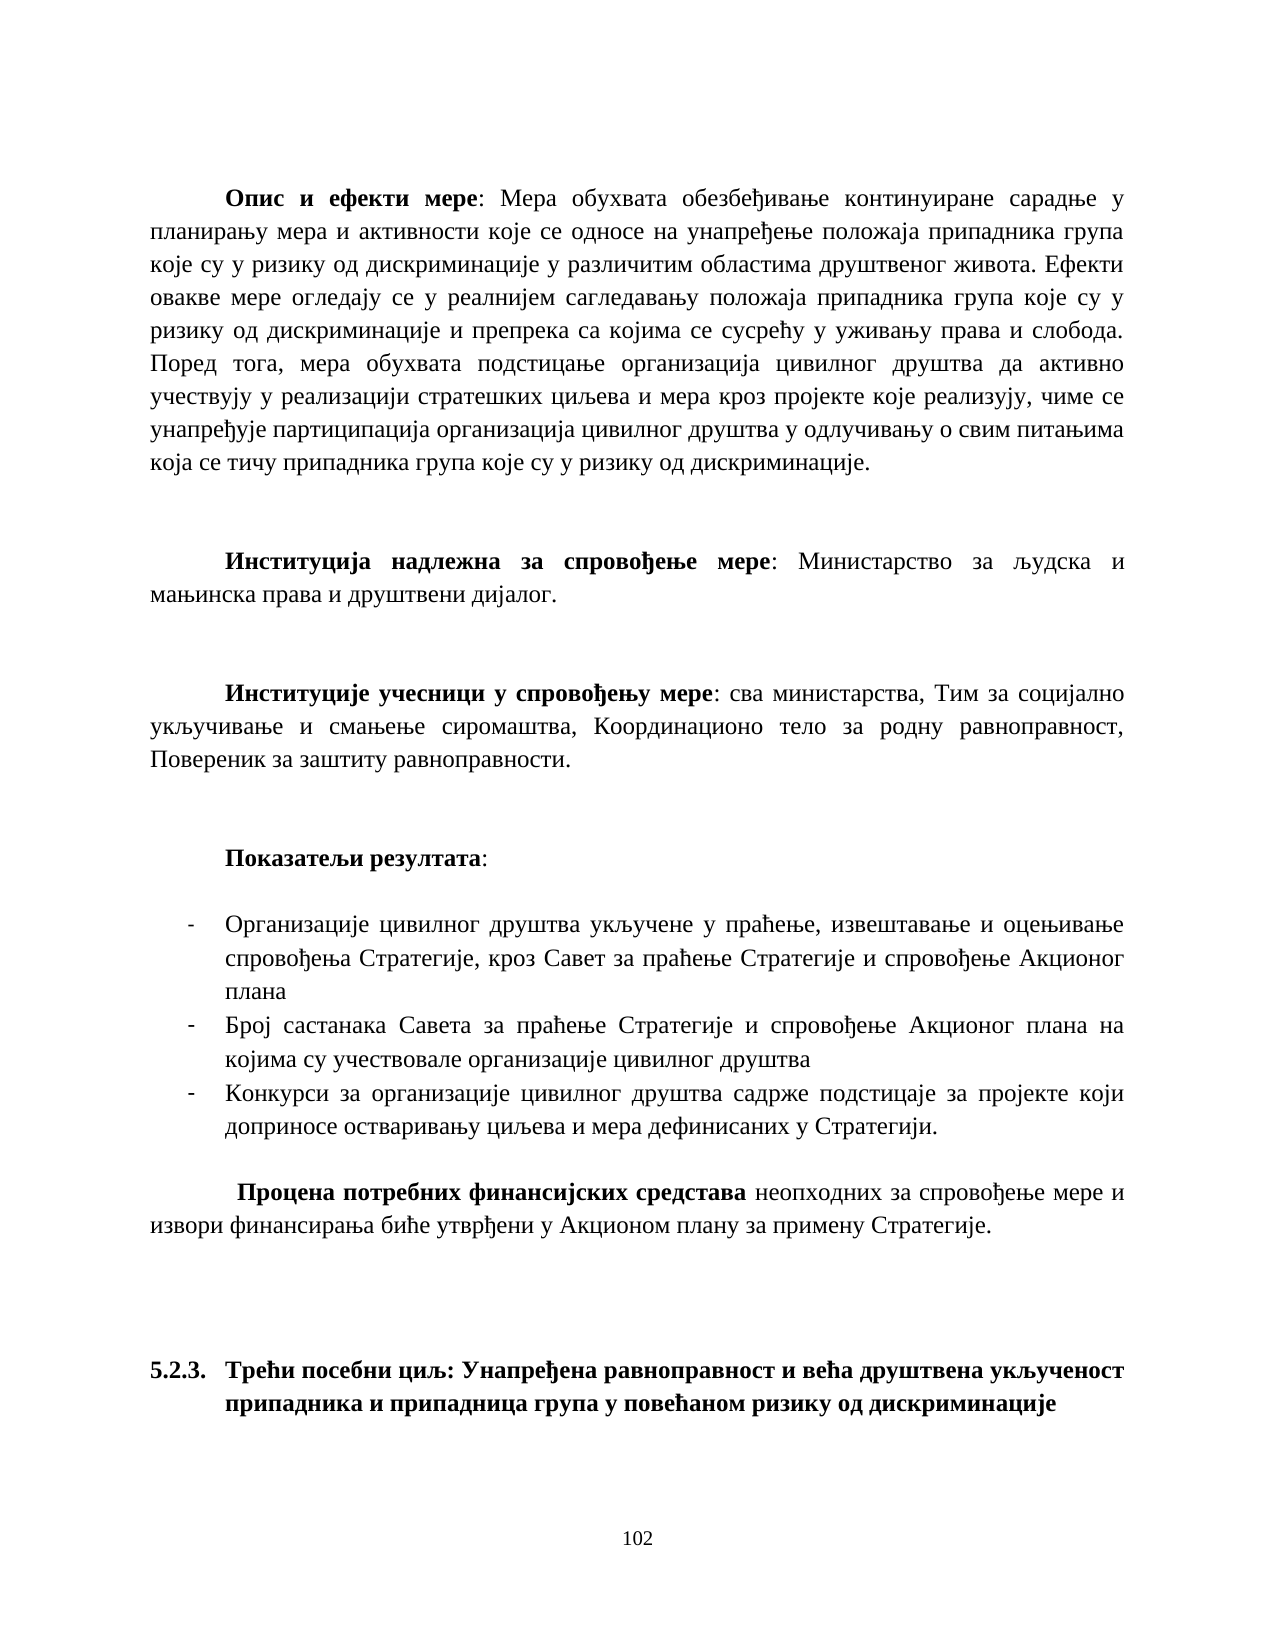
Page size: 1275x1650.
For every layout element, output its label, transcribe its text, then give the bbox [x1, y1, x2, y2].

list Трећи посебни циљ: Унапређена равноправност и већа друштвена укљученост припадника и припадница група у повећаном ризику од дискриминације [150, 1355, 1125, 1417]
text Институције учесници у спровођењу мере: сва министарства, Тим за социјално укључивање и смањење сиромаштва, Координационо тело за родну равноправност, Повереник за заштиту равноправности. [150, 678, 1125, 773]
text Показатељи резултата: [150, 843, 1125, 872]
text Опис и ефекти мере: Мера обухвата обезбеђивање континуиране сарадње у планирању мера и активности које се односе на унапређење положаја припадника група које су у ризику од дискриминације у различитим областима друштвеног живота. Ефекти овакве мере огледају се у реалнијем сагледавању положаја припадника група које су у ризику од дискриминације и препрека са којима се сусрећу у уживању права и слобода. Поред тога, мера обухвата подстицање организација цивилног друштва да активно учествују у реализацији стратешких циљева и мера кроз пројекте које реализују, чиме се унапређује партиципација организација цивилног друштва у одлучивању о свим питањима која се тичу припадника група које су у ризику од дискриминације. [150, 183, 1125, 476]
list Конкурси за организације цивилног друштва садрже подстицаје за пројекте који доприносе остваривању циљева и мера дефинисаних у Стратегији. [187, 1077, 1125, 1140]
text Процена потребних финансијских средстава неопходних за спровођење мере и извори финансирања биће утврђени у Акционом плану за примену Стратегије. [150, 1177, 1125, 1239]
text Институција надлежна за спровођење мере: Министарство за људска и мањинска права и друштвени дијалог. [150, 546, 1125, 608]
list Број састанака Савета за праћење Стратегије и спровођење Акционог плана на којима су учествовале организације цивилног друштва [187, 1009, 1125, 1072]
list Организације цивилног друштва укључене у праћење, извештавање и оцењивање спровођења Стратегије, кроз Савет за праћење Стратегије и спровођење Акционог плана [187, 909, 1125, 1004]
